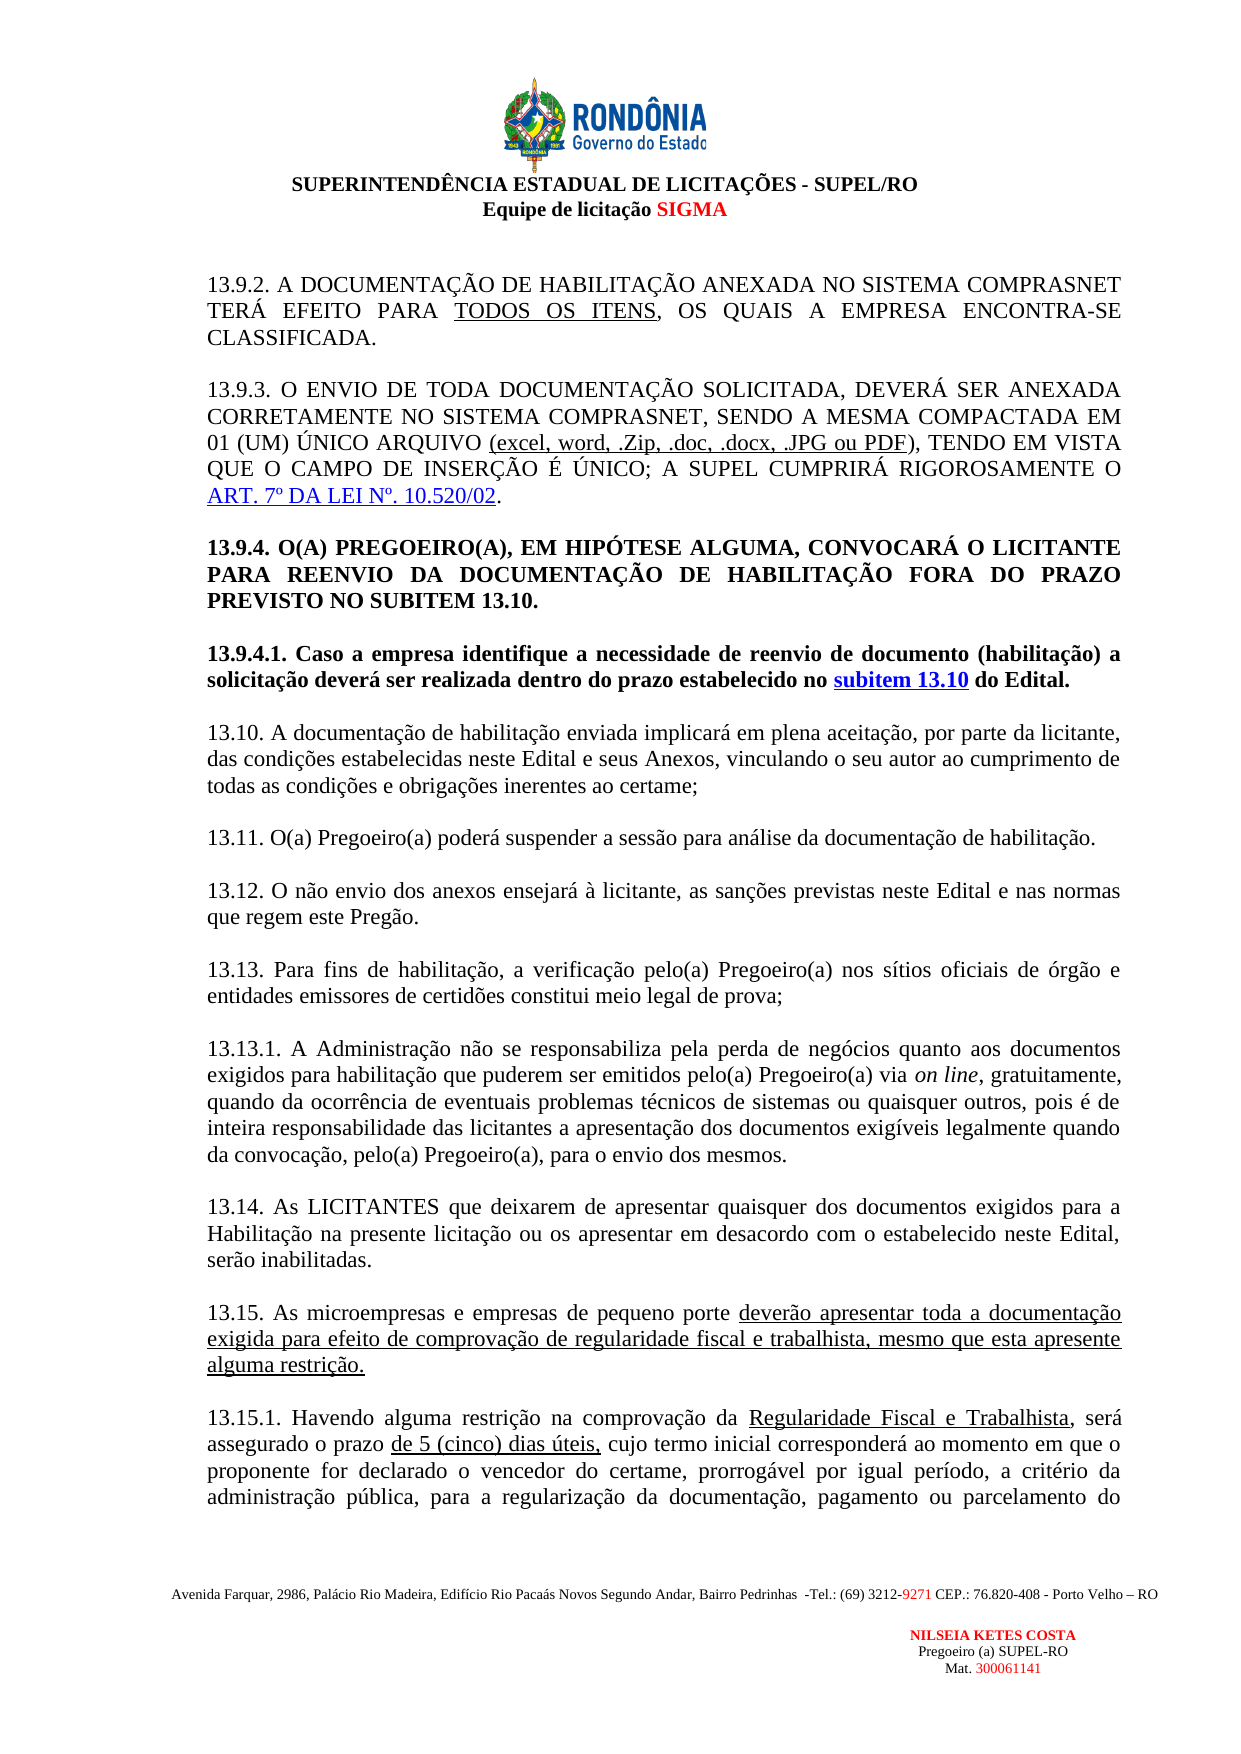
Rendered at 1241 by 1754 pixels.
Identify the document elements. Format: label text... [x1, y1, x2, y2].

text 13.11. O(a) Pregoeiro(a) poderá suspender a sessão para análise da documentação de habilitação. [207, 824, 1122, 851]
text 13.9.4.1. Caso a empresa identifique a necessidade de reenvio de documento (habilitação) a solicitação deverá ser realizada dentro do prazo estabelecido no subitem 13.10 do Edital. [207, 640, 1122, 693]
text 13.9.2. A DOCUMENTAÇÃO DE HABILITAÇÃO ANEXADA NO SISTEMA COMPRASNET TERÁ EFEITO PARA TODOS OS ITENS, OS QUAIS A EMPRESA ENCONTRA-SE CLASSIFICADA. [207, 271, 1122, 350]
text 13.9.3. O ENVIO DE TODA DOCUMENTAÇÃO SOLICITADA, DEVERÁ SER ANEXADA CORRETAMENTE NO SISTEMA COMPRASNET, SENDO A MESMA COMPACTADA EM 01 (UM) ÚNICO ARQUIVO (excel, word, .Zip, .doc, .docx, .JPG ou PDF), TENDO EM VISTA QUE O CAMPO DE INSERÇÃO É ÚNICO; A SUPEL CUMPRIRÁ RIGOROSAMENTE O ART. 7º DA LEI Nº. 10.520/02. [207, 376, 1122, 508]
text 13.10. A documentação de habilitação enviada implicará em plena aceitação, por parte da licitante, das condições estabelecidas neste Edital e seus Anexos, vinculando o seu autor ao cumprimento de todas as condições e obrigações inerentes ao certame; [207, 719, 1122, 798]
picture [503, 77, 707, 173]
text 13.15. As microempresas e empresas de pequeno porte deverão apresentar toda a documentação exigida para efeito de comprovação de regularidade fiscal e trabalhista, mesmo que esta apresente alguma restrição. [207, 1299, 1122, 1348]
text 13.13. Para fins de habilitação, a verificação pelo(a) Pregoeiro(a) nos sítios oficiais de órgão e entidades emissores de certidões constitui meio legal de prova; [207, 956, 1122, 1009]
text 13.13.1. A Administração não se responsabiliza pela perda de negócios quanto aos documentos exigidos para habilitação que puderem ser emitidos pelo(a) Pregoeiro(a) via on line, gratuitamente, quando da ocorrência de eventuais problemas técnicos de sistemas ou quaisquer outros, pois é de inteira responsabilidade das licitantes a apresentação dos documentos exigíveis legalmente quando da convocação, pelo(a) Pregoeiro(a), para o envio dos mesmos. [207, 1035, 1122, 1167]
text 13.15. As microempresas e empresas de pequeno porte deverão apresentar toda a documentação exigida para efeito de comprovação de regularidade fiscal e trabalhista, mesmo que esta apresente alguma restrição. [207, 1349, 1122, 1378]
text 13.9.4. O(A) PREGOEIRO(A), EM HIPÓTESE ALGUMA, CONVOCARÁ O LICITANTE PARA REENVIO DA DOCUMENTAÇÃO DE HABILITAÇÃO FORA DO PRAZO PREVISTO NO SUBITEM 13.10. [207, 534, 1122, 613]
text 13.12. O não envio dos anexos ensejará à licitante, as sanções previstas neste Edital e nas normas que regem este Pregão. [207, 877, 1122, 930]
text 13.14. As LICITANTES que deixarem de apresentar quaisquer dos documentos exigidos para a Habilitação na presente licitação ou os apresentar em desacordo com o estabelecido neste Edital, serão inabilitadas. [207, 1193, 1122, 1272]
